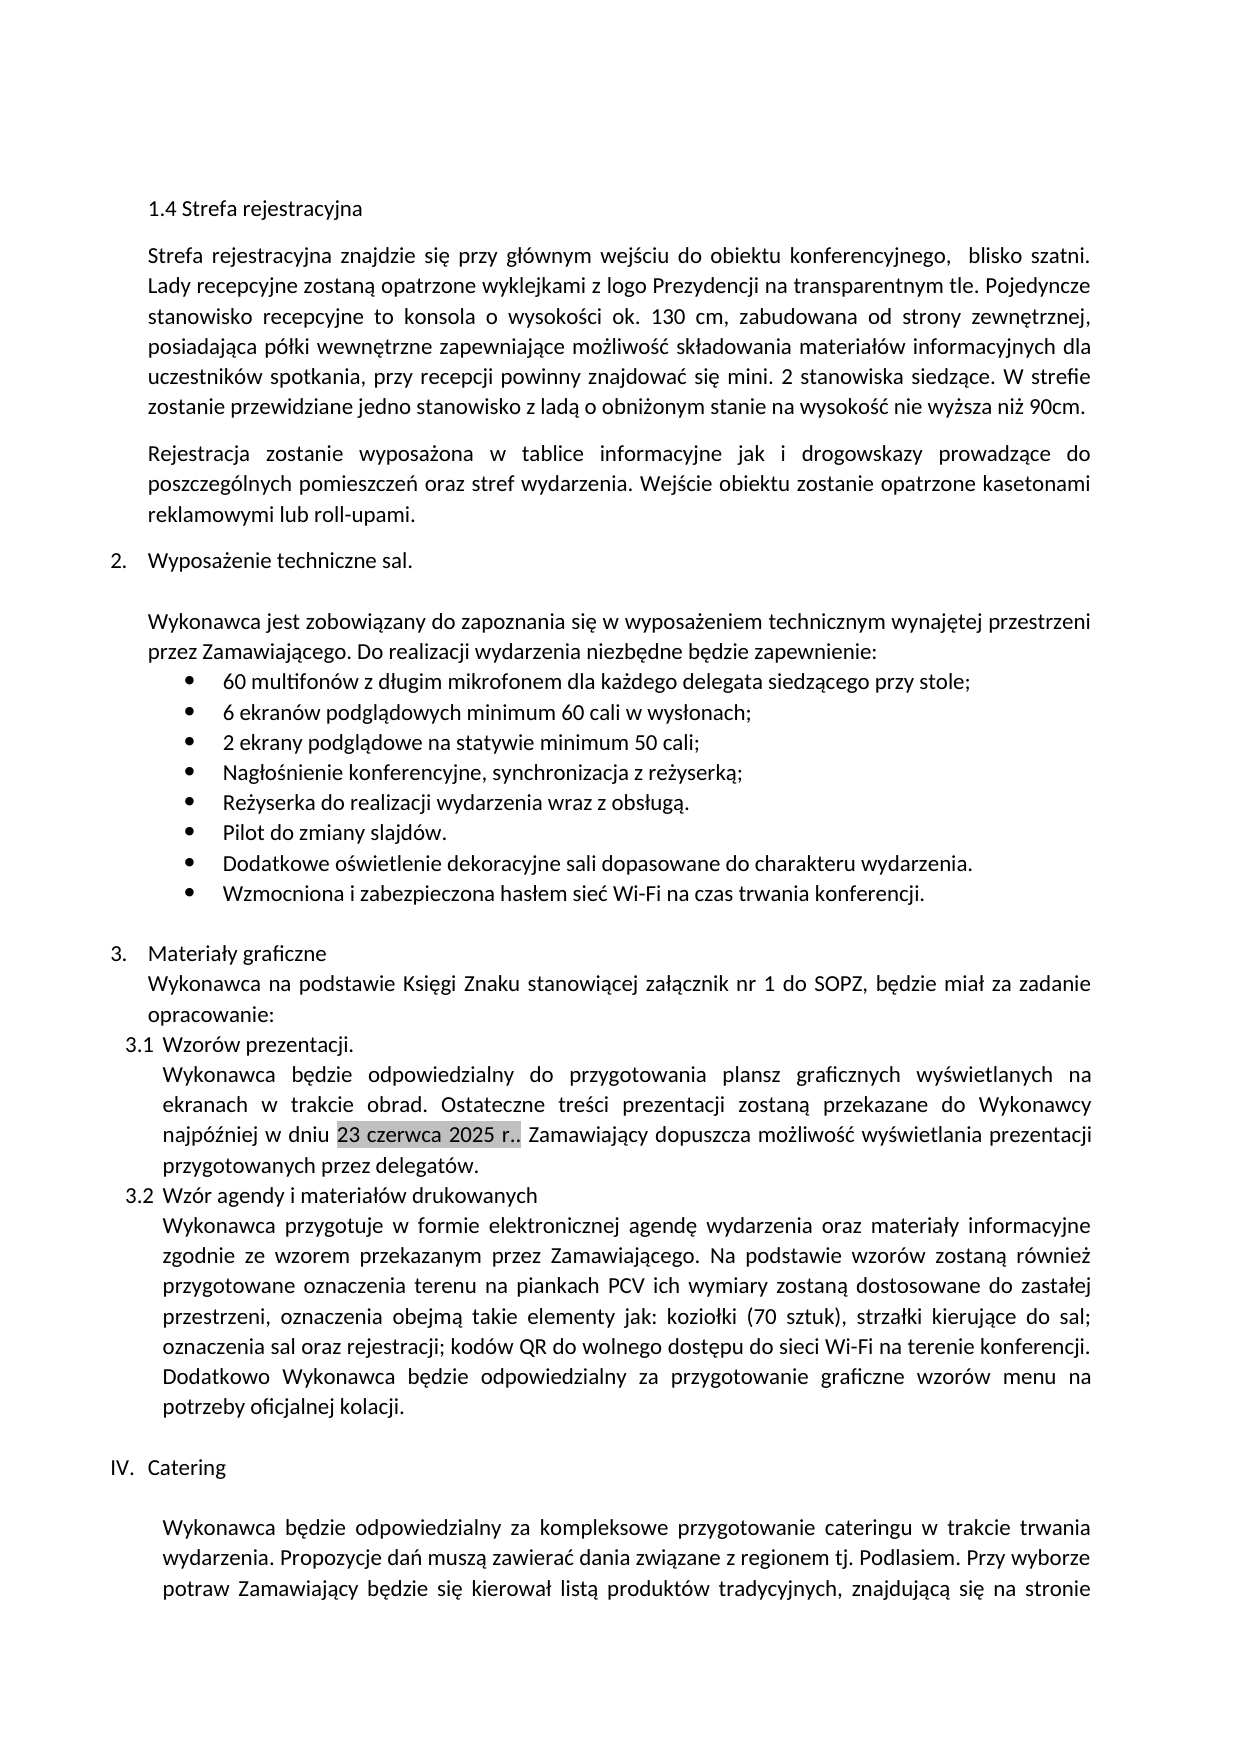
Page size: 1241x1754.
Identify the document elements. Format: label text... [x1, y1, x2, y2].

list Wykonawca na podstawie Księgi Znaku stanowiącej załącznik nr 1 do SOPZ, będzie miał za zadanie opracowanie: [148, 969, 1093, 1028]
list Wykonawca jest zobowiązany do zapoznania się w wyposażeniem technicznym wynajętej przestrzeni przez Zamawiającego. Do realizacji wydarzenia niezbędne będzie zapewnienie: [148, 607, 1093, 665]
list Catering [110, 1453, 1093, 1481]
list 60 multifonów z długim mikrofonem dla każdego delegata siedzącego przy stole; [185, 667, 1093, 695]
list Nagłośnienie konferencyjne, synchronizacja z reżyserką; [185, 758, 1093, 786]
list Wzorów prezentacji. [125, 1030, 1093, 1058]
list 6 ekranów podglądowych minimum 60 cali w wysłonach; [185, 698, 1093, 726]
list Dodatkowe oświetlenie dekoracyjne sali dopasowane do charakteru wydarzenia. [185, 849, 1093, 877]
list Wykonawca przygotuje w formie elektronicznej agendę wydarzenia oraz materiały informacyjne zgodnie ze wzorem przekazanym przez Zamawiającego. Na podstawie wzorów zostaną również przygotowane oznaczenia terenu na piankach PCV ich wymiary zostaną dostosowane do zastałej przestrzeni, oznaczenia obejmą takie elementy jak: koziołki (70 sztuk), strzałki kierujące do sal; oznaczenia sal oraz rejestracji; kodów QR do wolnego dostępu do sieci Wi-Fi na terenie konferencji. Dodatkowo Wykonawca będzie odpowiedzialny za przygotowanie graficzne wzorów menu na potrzeby oficjalnej kolacji. [162, 1211, 1093, 1420]
list Pilot do zmiany slajdów. [185, 818, 1093, 846]
list Wyposażenie techniczne sal. [110, 547, 1093, 574]
text Rejestracja zostanie wyposażona w tablice informacyjne jak i drogowskazy prowadzące do poszczególnych pomieszczeń oraz stref wydarzenia. Wejście obiektu zostanie opatrzone kasetonami reklamowymi lub roll-upami. [148, 439, 1093, 528]
list Materiały graficzne [110, 939, 1093, 967]
list Wykonawca będzie odpowiedzialny do przygotowania plansz graficznych wyświetlanych na ekranach w trakcie obrad. Ostateczne treści prezentacji zostaną przekazane do Wykonawcy najpóźniej w dniu 23 czerwca 2025 r.. Zamawiający dopuszcza możliwość wyświetlania prezentacji przygotowanych przez delegatów. [162, 1060, 1093, 1179]
text Strefa rejestracyjna znajdzie się przy głównym wejściu do obiektu konferencyjnego, blisko szatni. Lady recepcyjne zostaną opatrzone wyklejkami z logo Prezydencji na transparentnym tle. Pojedyncze stanowisko recepcyjne to konsola o wysokości ok. 130 cm, zabudowana od strony zewnętrznej, posiadająca półki wewnętrzne zapewniające możliwość składowania materiałów informacyjnych dla uczestników spotkania, przy recepcji powinny znajdować się mini. 2 stanowiska siedzące. W strefie zostanie przewidziane jedno stanowisko z ladą o obniżonym stanie na wysokość nie wyższa niż 90cm. [148, 241, 1093, 420]
text 1.4 Strefa rejestracyjna [148, 194, 1093, 222]
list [162, 1513, 1093, 1602]
list 2 ekrany podglądowe na statywie minimum 50 cali; [185, 728, 1093, 756]
list Wzmocniona i zabezpieczona hasłem sieć Wi-Fi na czas trwania konferencji. [185, 879, 1093, 907]
list Wzór agendy i materiałów drukowanych [125, 1181, 1093, 1209]
list Reżyserka do realizacji wydarzenia wraz z obsługą. [185, 788, 1093, 816]
